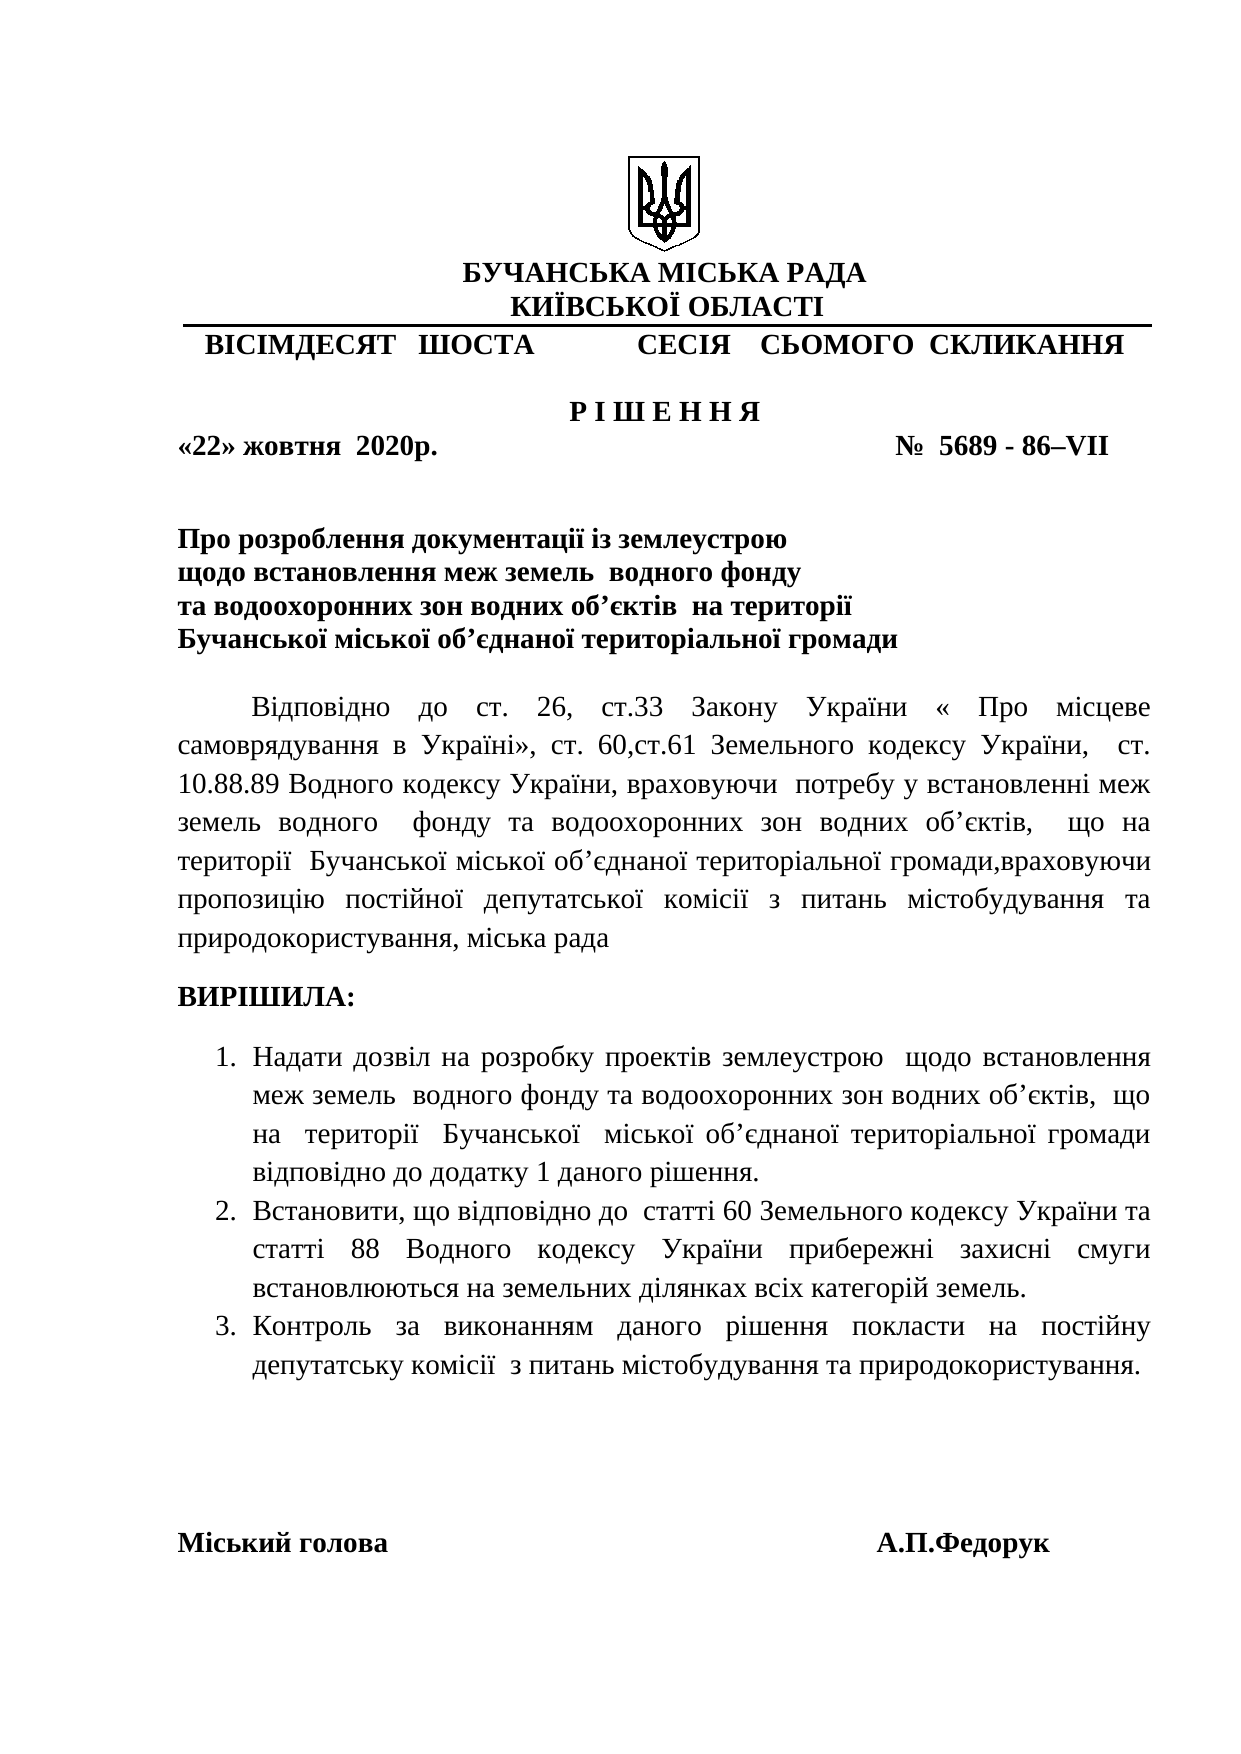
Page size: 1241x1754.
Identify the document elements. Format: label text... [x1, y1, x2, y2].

text ВІСІМДЕСЯТ ШОСТА СЕСІЯ СЬОМОГО СКЛИКАННЯ [177, 327, 1152, 361]
text ВИРІШИЛА: [177, 979, 1152, 1013]
text КИЇВСЬКОЇ ОБЛАСТІ [183, 289, 1152, 324]
text щодо встановлення меж земель водного фонду [177, 554, 1152, 588]
text «22» жовтня 2020р. № 5689 - 86–VІІ [177, 428, 1152, 462]
text Р І Ш Е Н Н Я [177, 394, 1152, 428]
list Встановити, що відповідно до статті 60 Земельного кодексу України та статті 88 Водного кодексу України прибережні захисні смуги встановлюються на земельних ділянках всіх категорій земель. [215, 1193, 1152, 1303]
list Надати дозвіл на розробку проектів землеустрою щодо встановлення меж земель водного фонду та водоохоронних зон водних об’єктів, що на території Бучанської міської об’єднаної територіальної громади відповідно до додатку 1 даного рішення. [215, 1039, 1152, 1188]
text Відповідно до ст. 26, ст.33 Закону України « Про місцеве самоврядування в Україні», ст. 60,ст.61 Земельного кодексу України, ст. 10.88.89 Водного кодексу України, враховуючи потребу у встановленні меж земель водного фонду та водоохоронних зон водних об’єктів, що на території Бучанської міської об’єднаної територіальної громади,враховуючи пропозицію постійної депутатської комісії з питань містобудування та природокористування, міська рада [177, 689, 1152, 953]
text Про розроблення документації із землеустрою [177, 521, 1152, 554]
text та водоохоронних зон водних об’єктів на території [177, 588, 1152, 622]
text Міський голова А.П.Федорук [177, 1525, 1152, 1559]
text БУЧАНСЬКА МІСЬКА РАДА [177, 255, 1152, 289]
list Контроль за виконанням даного рішення покласти на постійну депутатську комісії з питань містобудування та природокористування. [215, 1308, 1152, 1381]
text Бучанської міської об’єднаної територіальної громади [177, 622, 1152, 655]
